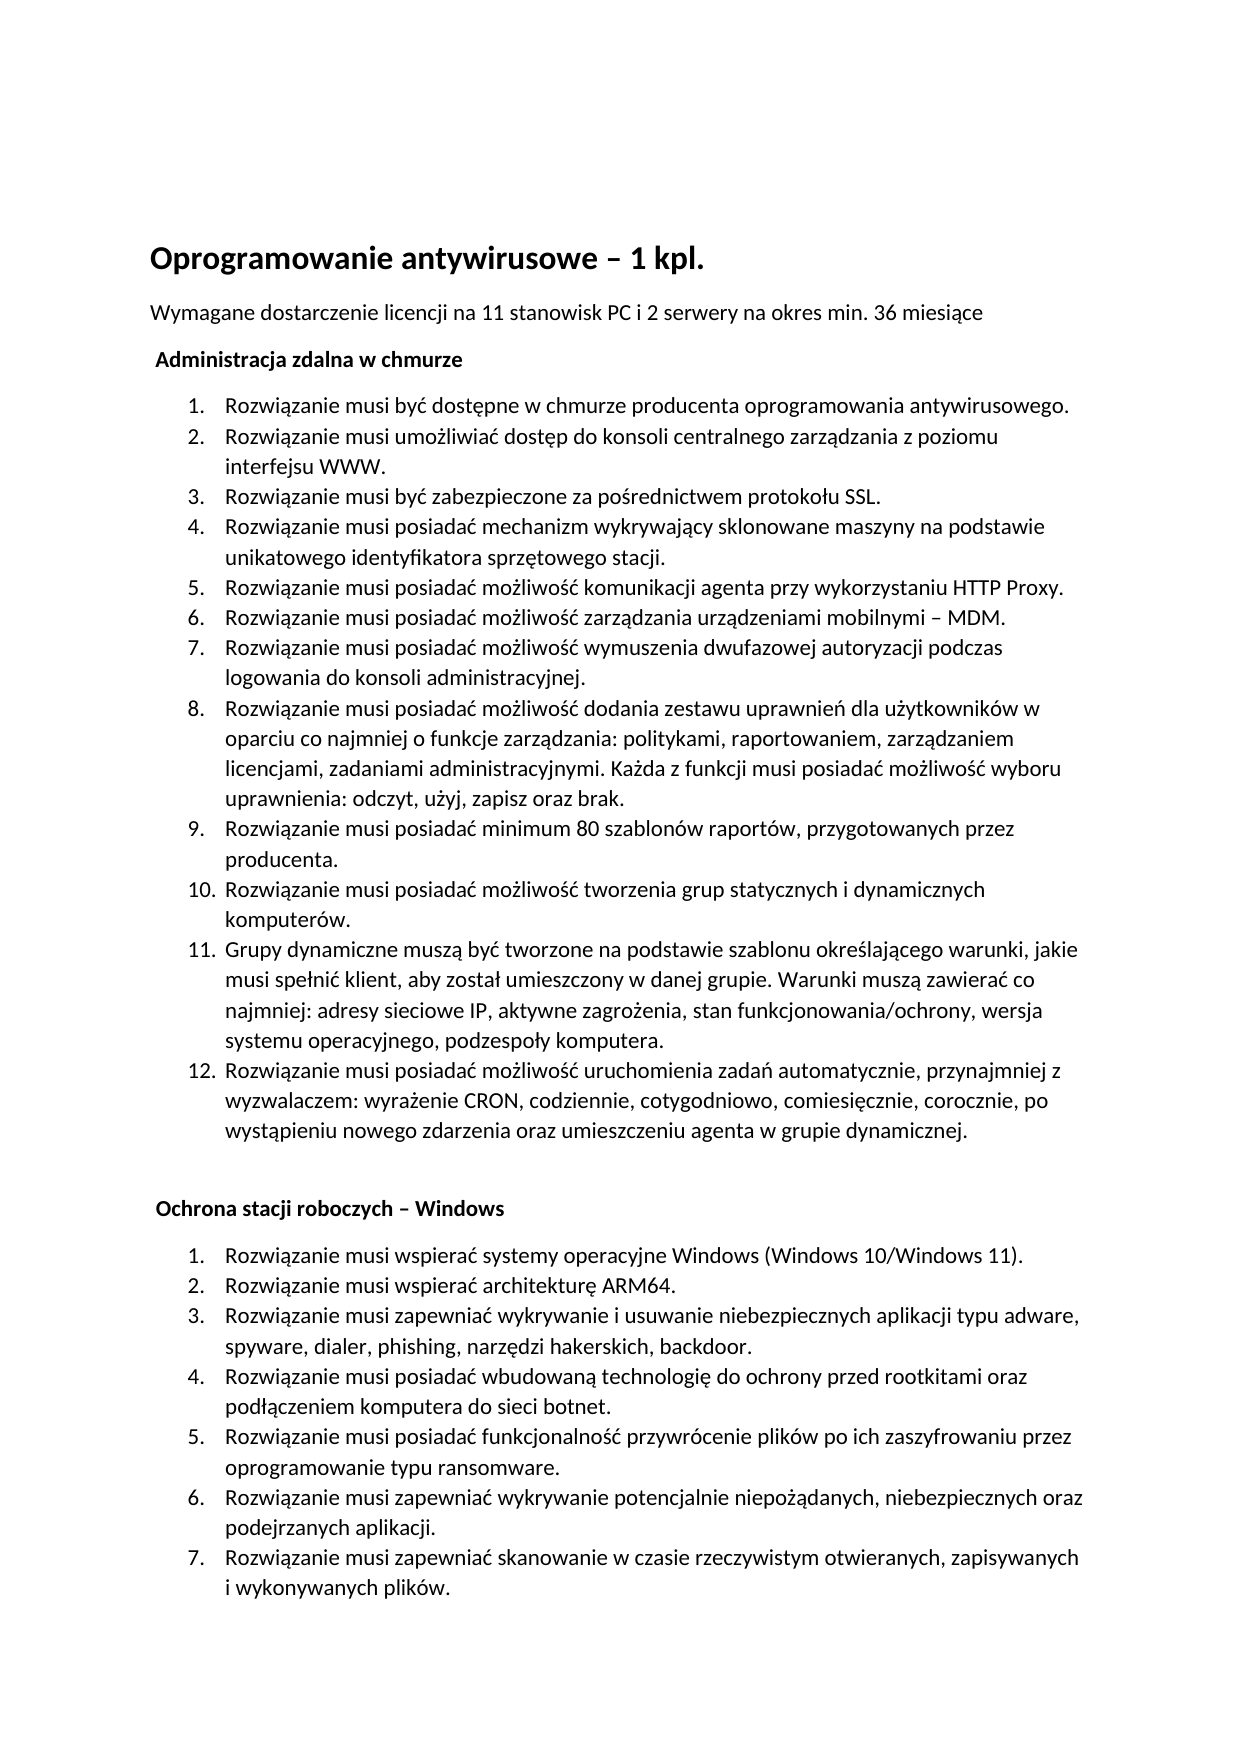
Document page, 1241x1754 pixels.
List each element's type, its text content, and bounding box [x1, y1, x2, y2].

list Rozwiązanie musi umożliwiać dostęp do konsoli centralnego zarządzania z poziomu interfejsu WWW. [187, 422, 1090, 480]
list Rozwiązanie musi posiadać wbudowaną technologię do ochrony przed rootkitami oraz podłączeniem komputera do sieci botnet. [187, 1362, 1090, 1420]
list Rozwiązanie musi zapewniać wykrywanie potencjalnie niepożądanych, niebezpiecznych oraz podejrzanych aplikacji. [187, 1483, 1090, 1541]
list Rozwiązanie musi zapewniać wykrywanie i usuwanie niebezpiecznych aplikacji typu adware, spyware, dialer, phishing, narzędzi hakerskich, backdoor. [187, 1302, 1090, 1360]
list Rozwiązanie musi posiadać możliwość uruchomienia zadań automatycznie, przynajmniej z wyzwalaczem: wyrażenie CRON, codziennie, cotygodniowo, comiesięcznie, corocznie, po wystąpieniu nowego zdarzenia oraz umieszczeniu agenta w grupie dynamicznej. [187, 1056, 1090, 1145]
text Administracja zdalna w chmurze [150, 345, 1090, 373]
text Wymagane dostarczenie licencji na 11 stanowisk PC i 2 serwery na okres min. 36 miesiące [150, 298, 1090, 326]
list Rozwiązanie musi posiadać możliwość tworzenia grup statycznych i dynamicznych komputerów. [187, 875, 1090, 933]
list Rozwiązanie musi wspierać systemy operacyjne Windows (Windows 10/Windows 11). [187, 1241, 1090, 1269]
text Oprogramowanie antywirusowe – 1 kpl. [150, 237, 1090, 278]
list Rozwiązanie musi posiadać możliwość wymuszenia dwufazowej autoryzacji podczas logowania do konsoli administracyjnej. [187, 633, 1090, 692]
text Ochrona stacji roboczych – Windows [150, 1194, 1090, 1222]
list Grupy dynamiczne muszą być tworzone na podstawie szablonu określającego warunki, jakie musi spełnić klient, aby został umieszczony w danej grupie. Warunki muszą zawierać co najmniej: adresy sieciowe IP, aktywne zagrożenia, stan funkcjonowania/ochrony, wersja systemu operacyjnego, podzespoły komputera. [187, 935, 1090, 1054]
list Rozwiązanie musi posiadać minimum 80 szablonów raportów, przygotowanych przez producenta. [187, 814, 1090, 873]
list Rozwiązanie musi posiadać możliwość zarządzania urządzeniami mobilnymi – MDM. [187, 603, 1090, 631]
list Rozwiązanie musi być dostępne w chmurze producenta oprogramowania antywirusowego. [187, 392, 1090, 420]
list Rozwiązanie musi posiadać możliwość dodania zestawu uprawnień dla użytkowników w oparciu co najmniej o funkcje zarządzania: politykami, raportowaniem, zarządzaniem licencjami, zadaniami administracyjnymi. Każda z funkcji musi posiadać możliwość wyboru uprawnienia: odczyt, użyj, zapisz oraz brak. [187, 694, 1090, 812]
list Rozwiązanie musi być zabezpieczone za pośrednictwem protokołu SSL. [187, 482, 1090, 510]
list Rozwiązanie musi posiadać możliwość komunikacji agenta przy wykorzystaniu HTTP Proxy. [187, 573, 1090, 601]
list Rozwiązanie musi wspierać architekturę ARM64. [187, 1271, 1090, 1299]
list Rozwiązanie musi posiadać mechanizm wykrywający sklonowane maszyny na podstawie unikatowego identyfikatora sprzętowego stacji. [187, 512, 1090, 571]
list Rozwiązanie musi posiadać funkcjonalność przywrócenie plików po ich zaszyfrowaniu przez oprogramowanie typu ransomware. [187, 1422, 1090, 1481]
list Rozwiązanie musi zapewniać skanowanie w czasie rzeczywistym otwieranych, zapisywanych i wykonywanych plików. [187, 1543, 1090, 1601]
